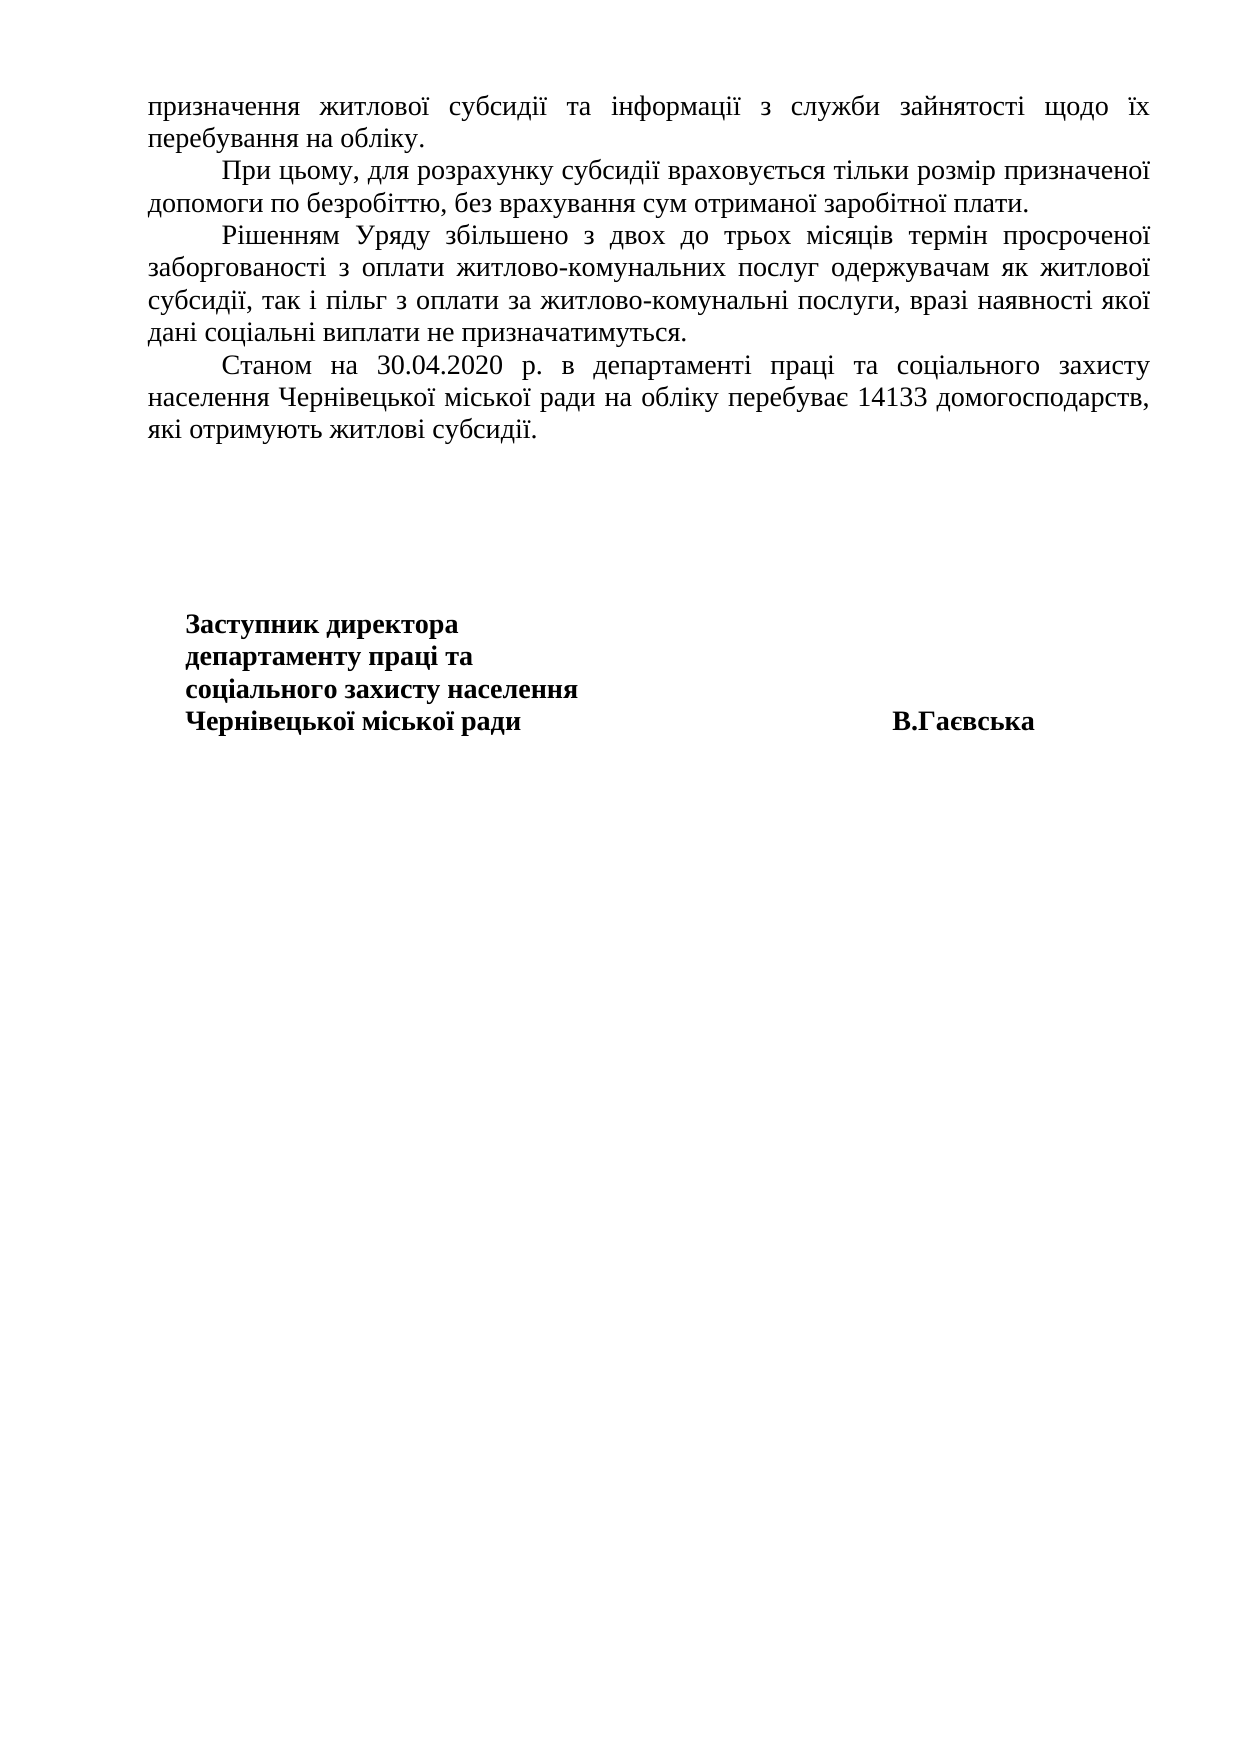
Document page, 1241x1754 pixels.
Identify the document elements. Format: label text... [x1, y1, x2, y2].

text департаменту праці та [185, 639, 1152, 672]
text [148, 88, 1152, 153]
text При цьому, для розрахунку субсидії враховується тільки розмір призначеної допомоги по безробіттю, без врахування сум отриманої заробітної плати. [148, 153, 1152, 218]
text соціального захисту населення [185, 672, 1152, 704]
text Рішенням Уряду збільшено з двох до трьох місяців термін просроченої заборгованості з оплати житлово-комунальних послуг одержувачам як житлової субсидії, так і пільг з оплати за житлово-комунальні послуги, вразі наявності якої дані соціальні виплати не призначатимуться. [148, 218, 1152, 348]
text Чернівецької міської ради В.Гаєвська [185, 704, 1152, 736]
text Станом на 30.04.2020 р. в департаменті праці та соціального захисту населення Чернівецької міської ради на обліку перебуває 14133 домогосподарств, які отримують житлові субсидії. [148, 348, 1152, 445]
text Заступник директора [185, 607, 1152, 639]
